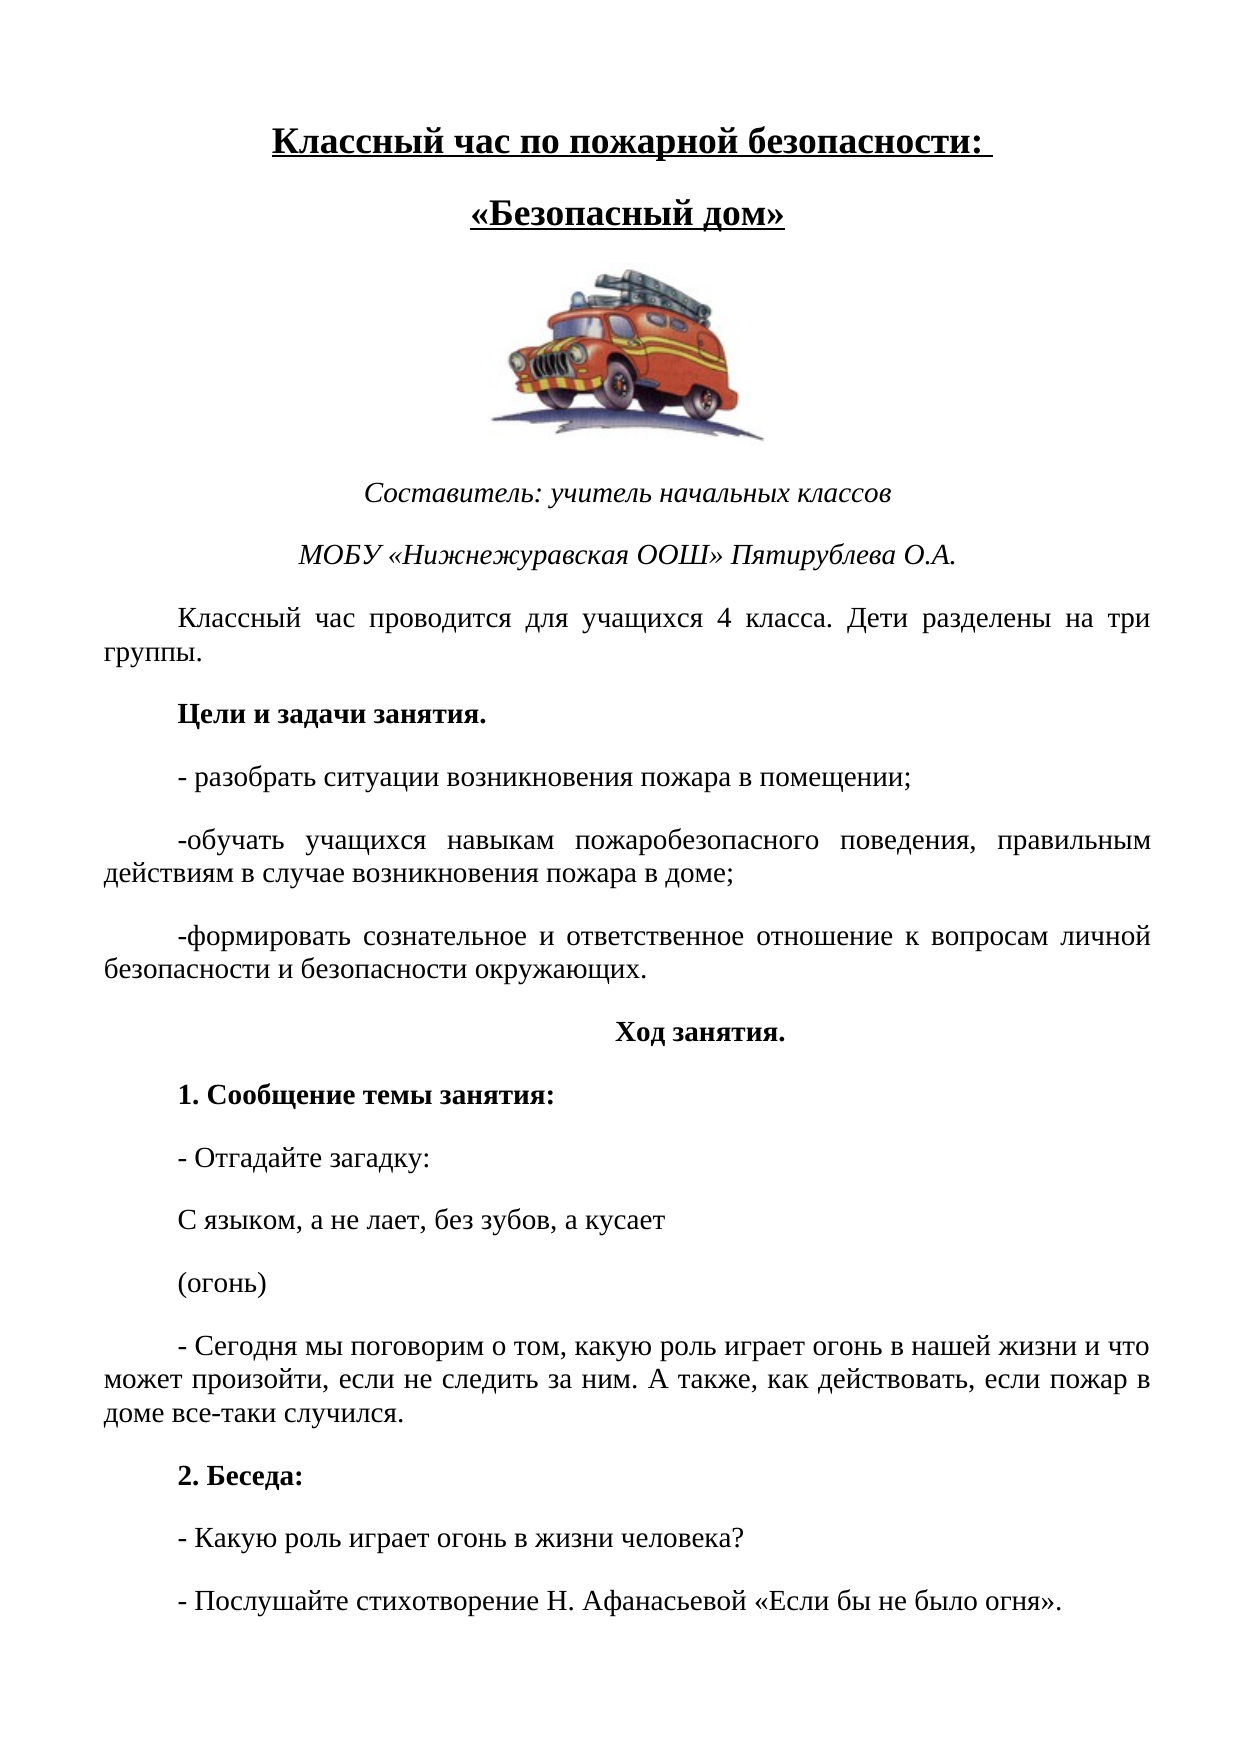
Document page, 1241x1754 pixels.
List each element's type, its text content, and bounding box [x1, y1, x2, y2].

text -формировать сознательное и ответственное отношение к вопросам личной безопасности и безопасности окружающих. [103, 918, 1152, 985]
text Цели и задачи занятия. [103, 696, 1152, 730]
text - Какую роль играет огонь в жизни человека? [103, 1520, 1152, 1554]
text Ход занятия. [103, 1014, 1152, 1048]
text Классный час по пожарной безопасности: [103, 118, 1152, 161]
text 2. Беседа: [103, 1458, 1152, 1491]
text Составитель: учитель начальных классов [103, 475, 1152, 508]
text «Безопасный дом» [103, 190, 1152, 233]
text - Послушайте стихотворение Н. Афанасьевой «Если бы не было огня». [103, 1583, 1152, 1617]
text 1. Сообщение темы занятия: [103, 1077, 1152, 1111]
text С языком, а не лает, без зубов, а кусает [103, 1202, 1152, 1236]
text -обучать учащихся навыкам пожаробезопасного поведения, правильным действиям в случае возникновения пожара в доме; [103, 822, 1152, 889]
text - разобрать ситуации возникновения пожара в помещении; [103, 759, 1152, 793]
text - Отгадайте загадку: [103, 1140, 1152, 1173]
text МОБУ «Нижнежуравская ООШ» Пятирублева О.А. [103, 537, 1152, 571]
text - Сегодня мы поговорим о том, какую роль играет огонь в нашей жизни и что может произойти, если не следить за ним. А также, как действовать, если пожар в доме все-таки случился. [103, 1328, 1152, 1428]
picture [487, 262, 769, 446]
text Классный час проводится для учащихся 4 класса. Дети разделены на три группы. [103, 600, 1152, 667]
text (огонь) [103, 1265, 1152, 1299]
